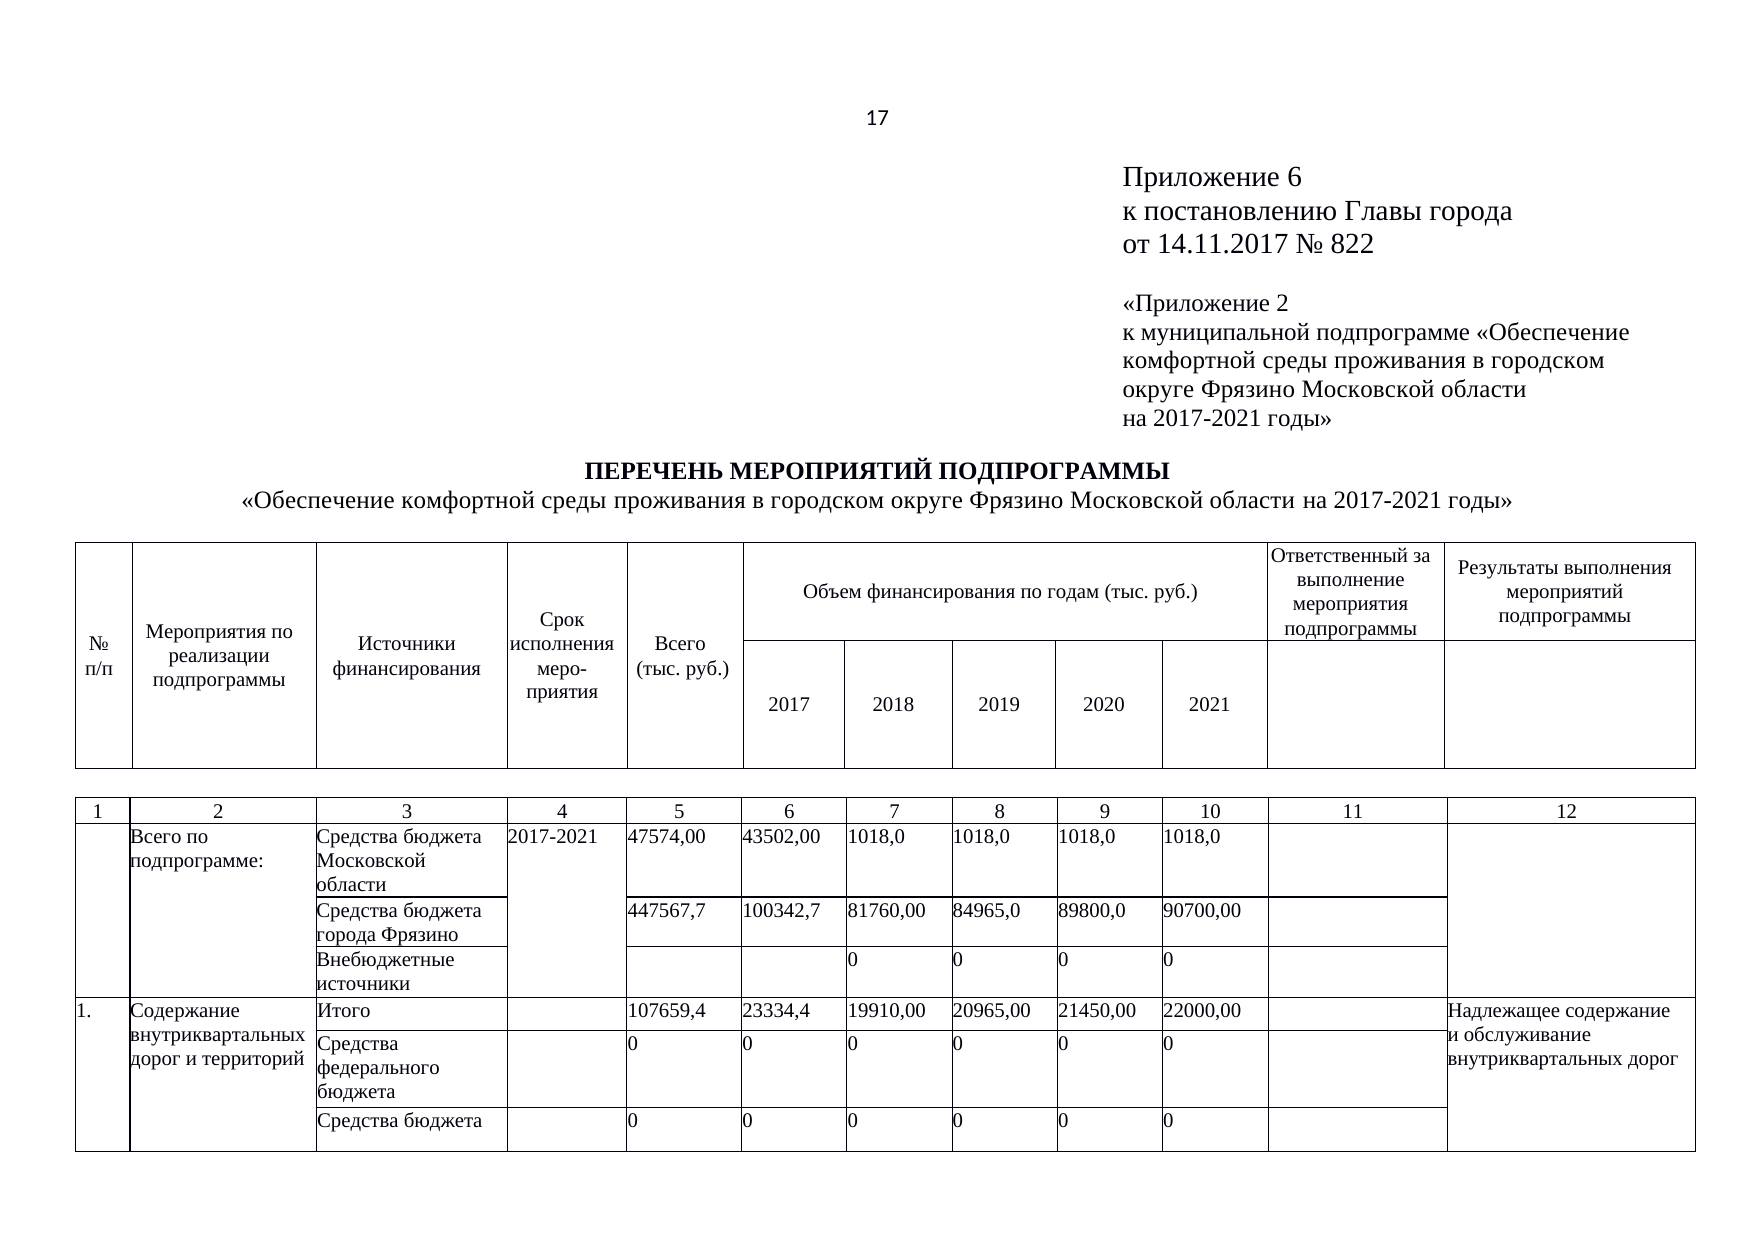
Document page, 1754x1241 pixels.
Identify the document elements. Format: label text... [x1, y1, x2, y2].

table_header 5 [627, 798, 741, 823]
table_cell 2019 [953, 641, 1055, 768]
table_cell 0 [742, 1031, 846, 1107]
table_cell 1. [76, 998, 129, 1151]
table_header 6 [742, 798, 846, 823]
table_header 2 [131, 798, 316, 823]
table_cell Надлежащее содержание и обслуживание внутриквартальных дорог [1448, 998, 1695, 1151]
table_cell 0 [953, 1031, 1057, 1107]
table_cell [742, 947, 846, 997]
text Приложение 6 [1122, 159, 1636, 193]
table_cell 0 [1163, 1031, 1268, 1107]
table_cell 43502,00 [742, 824, 846, 896]
table_cell [627, 947, 741, 997]
table_header Источники финансирования [317, 543, 507, 768]
table_cell Средства бюджета города Фрязино [317, 898, 507, 946]
table_cell 1018,0 [1163, 824, 1268, 896]
table_cell 0 [1163, 1108, 1268, 1151]
table_cell 89800,0 [1058, 898, 1162, 946]
table_header 12 [1448, 798, 1695, 823]
table_cell 2018 [845, 641, 952, 768]
table_header Объем финансирования по годам (тыс. руб.) [744, 543, 1267, 639]
table_cell 0 [953, 947, 1057, 997]
table_header 10 [1163, 798, 1268, 823]
text «Приложение 2 [1122, 288, 1636, 317]
table_cell [1269, 898, 1447, 946]
table_header 3 [317, 798, 507, 823]
table_header Срок исполнения меро-приятия [508, 543, 627, 768]
table_cell Средства федерального бюджета [317, 1031, 507, 1107]
table_header 8 [953, 798, 1057, 823]
table_header 7 [847, 798, 952, 823]
table_cell [508, 1031, 626, 1107]
table_cell 447567,7 [627, 898, 741, 946]
table_cell Средства бюджета Московской области [317, 1108, 507, 1151]
table_cell [76, 824, 129, 997]
table_cell [508, 1108, 626, 1151]
table_cell 0 [627, 1031, 741, 1107]
table_cell 0 [627, 1108, 741, 1151]
table_cell 22000,00 [1163, 998, 1268, 1030]
table_cell [1269, 947, 1447, 997]
table_cell [1269, 1108, 1447, 1151]
table_cell 0 [1058, 1108, 1162, 1151]
table_header 11 [1269, 798, 1447, 823]
table_cell Содержание внутриквартальных дорог и территорий [131, 998, 316, 1151]
table_header 4 [508, 798, 626, 823]
table_cell [1448, 824, 1695, 997]
text к муниципальной подпрограмме «Обеспечение комфортной среды проживания в городском округе Фрязино Московской области [1122, 317, 1636, 403]
table_cell 47574,00 [627, 824, 741, 896]
table_cell 81760,00 [847, 898, 952, 946]
table_cell 0 [847, 1031, 952, 1107]
table_cell [1445, 641, 1695, 768]
table_header Ответственный за выполнение мероприятия подпрограммы [1268, 543, 1444, 639]
table_cell 0 [1058, 947, 1162, 997]
text ПЕРЕЧЕНЬ МЕРОПРИЯТИЙ ПОДПРОГРАММЫ [118, 456, 1636, 485]
table_cell Средства бюджета Московской области [317, 824, 507, 896]
text «Обеспечение комфортной среды проживания в городском округе Фрязино Московской области на 2017-2021 годы» [118, 485, 1636, 513]
table_cell 84965,0 [953, 898, 1057, 946]
table_cell 2021 [1163, 641, 1267, 768]
table_cell [1269, 998, 1447, 1030]
text к постановлению Главы города [1122, 193, 1636, 227]
table_cell 0 [1163, 947, 1268, 997]
table_cell 19910,00 [847, 998, 952, 1030]
table_cell 0 [742, 1108, 846, 1151]
table_cell Итого [317, 998, 507, 1030]
table_cell [1268, 641, 1444, 768]
table_cell [1269, 824, 1447, 896]
table_cell 2017-2021 [508, 824, 626, 997]
table_cell 0 [953, 1108, 1057, 1151]
table_header 9 [1058, 798, 1162, 823]
text на 2017-2021 годы» [1122, 403, 1636, 432]
table_cell 20965​,00 [953, 998, 1057, 1030]
table_cell 2017 [744, 641, 844, 768]
text от 14.11.2017 № 822 [1122, 227, 1636, 260]
table_header № п/п [76, 543, 132, 768]
table_header 1 [76, 798, 129, 823]
table_cell 0 [847, 947, 952, 997]
table_cell 1018,0 [953, 824, 1057, 896]
table_cell 23334,4 [742, 998, 846, 1030]
table_cell 90700,00 [1163, 898, 1268, 946]
table_cell Всего по подпрограмме: [131, 824, 316, 997]
table_cell 21450,00 [1058, 998, 1162, 1030]
table_cell Внебюджетные источники [317, 947, 507, 997]
table_cell 1018,0 [1058, 824, 1162, 896]
table_cell [1269, 1031, 1447, 1107]
table_header Мероприятия по реализации подпрограммы [133, 543, 316, 768]
table_cell [508, 998, 626, 1030]
table_cell 2020 [1056, 641, 1162, 768]
table_cell 107659,4 [627, 998, 741, 1030]
table_header Всего (тыс. руб.) [628, 543, 743, 768]
table_cell 1018,0 [847, 824, 952, 896]
table_cell 0 [847, 1108, 952, 1151]
table_cell 100342,7 [742, 898, 846, 946]
table_cell 0 [1058, 1031, 1162, 1107]
table_header Результаты выполнения мероприятий подпрограммы [1445, 543, 1695, 639]
